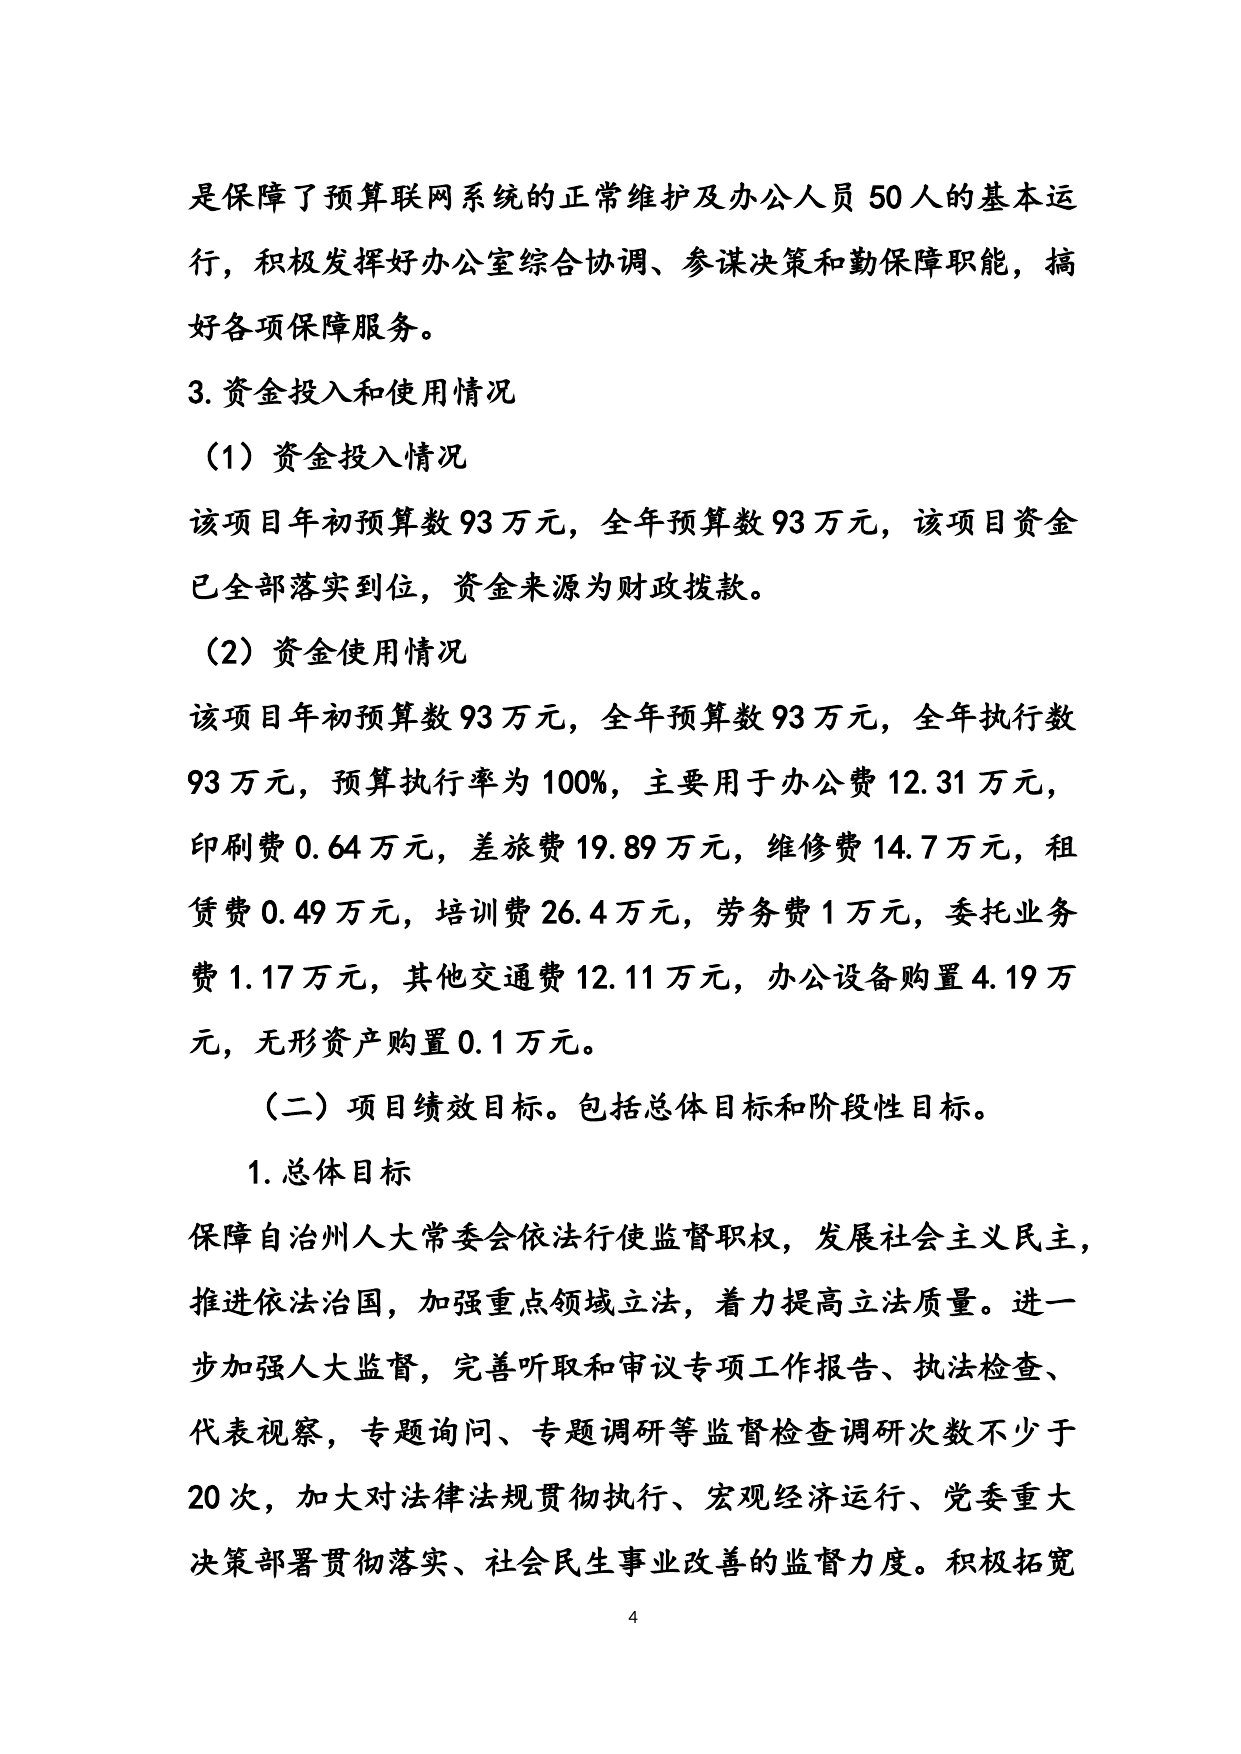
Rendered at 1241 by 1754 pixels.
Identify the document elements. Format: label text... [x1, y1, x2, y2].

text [187, 162, 1078, 1072]
text （二）项目绩效目标。包括总体目标和阶段性目标。 [187, 1072, 1078, 1137]
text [187, 1137, 1078, 1592]
